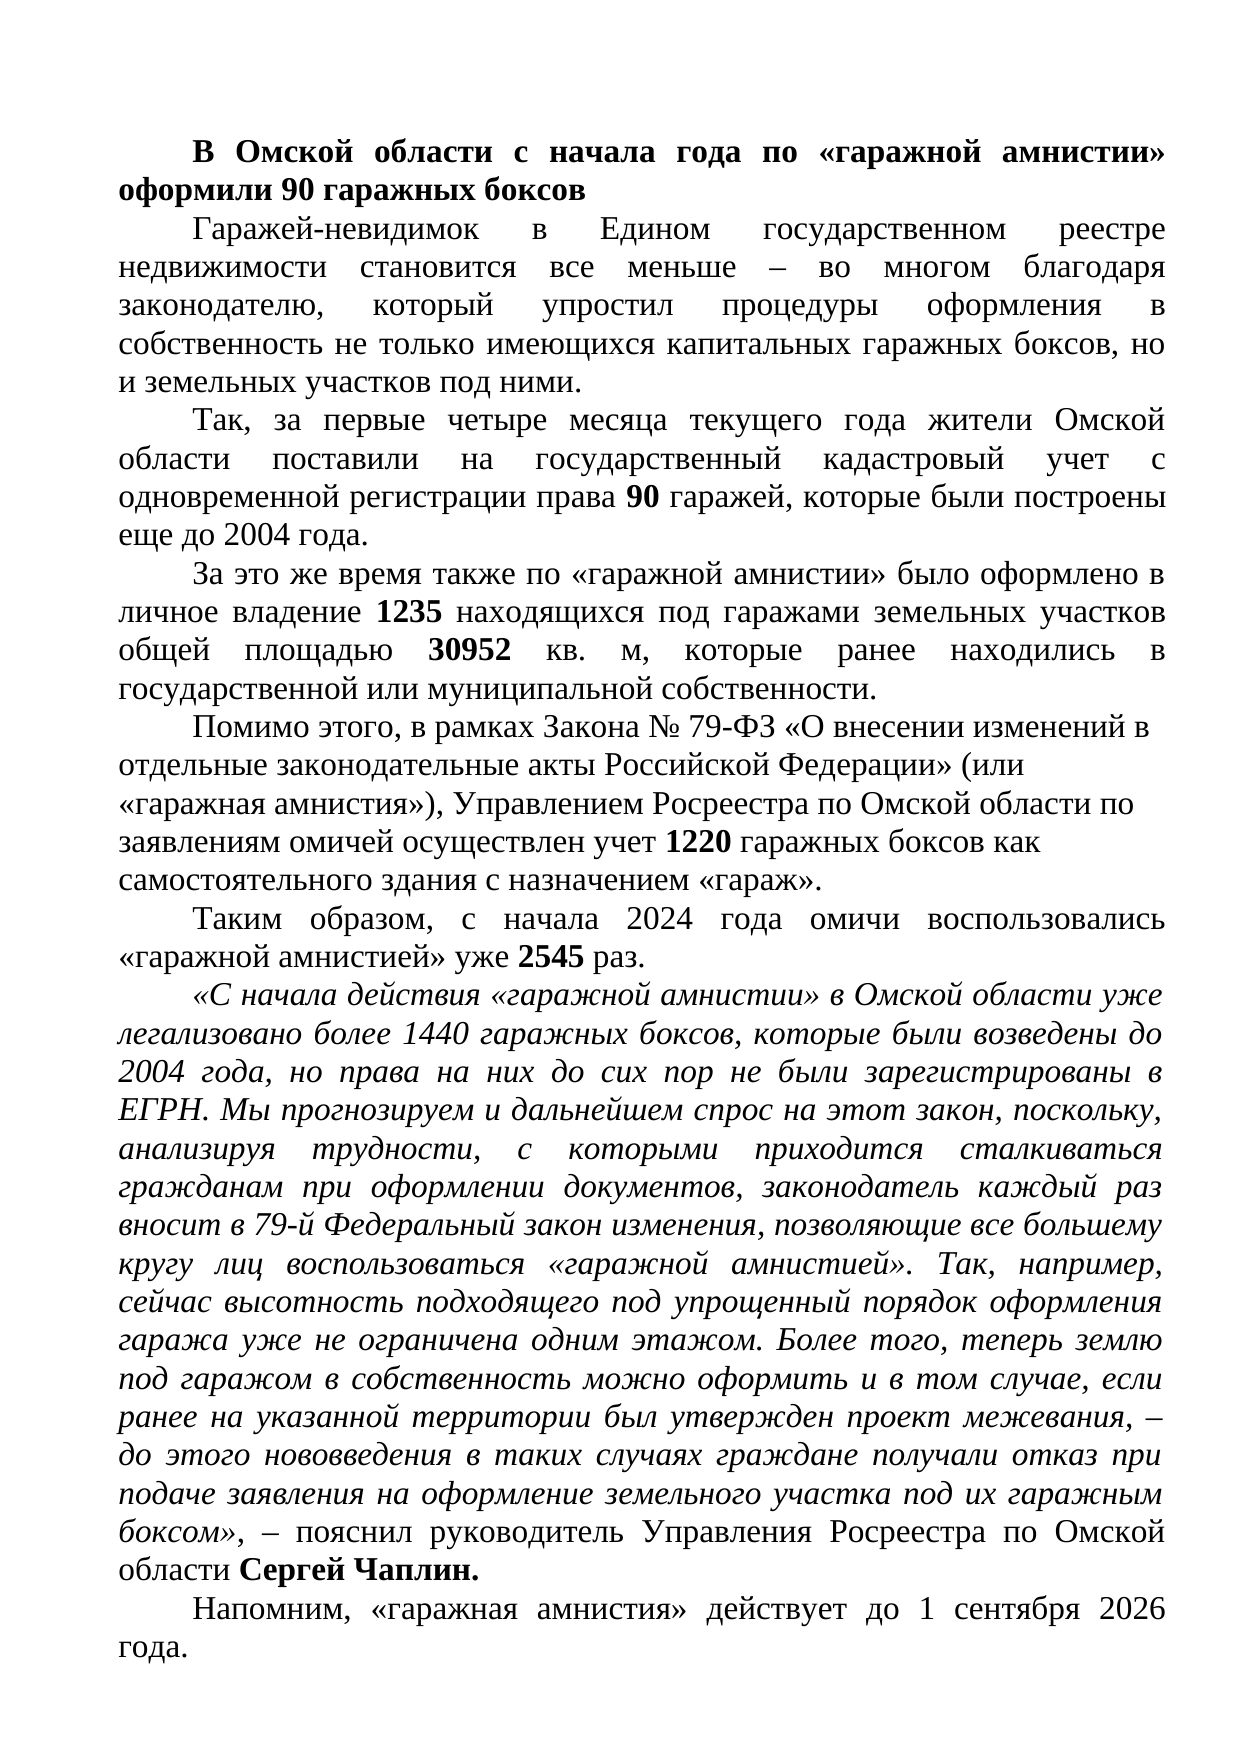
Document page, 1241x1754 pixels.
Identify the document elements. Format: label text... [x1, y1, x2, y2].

text Напомним, «гаражная амнистия» действует до 1 сентября 2026 года. [118, 1588, 1167, 1665]
text «С начала действия «гаражной амнистии» в Омской области уже легализовано более 1440 гаражных боксов, которые были возведены до 2004 года, но права на них до сих пор не были зарегистрированы в ЕГРН. Мы прогнозируем и дальнейшем спрос на этот закон, поскольку, анализируя трудности, с которыми приходится сталкиваться гражданам при оформлении документов, законодатель каждый раз вносит в 79-й Федеральный закон изменения, позволяющие все большему кругу лиц воспользоваться «гаражной амнистией». Так, например, сейчас высотность подходящего под упрощенный порядок оформления гаража уже не ограничена одним этажом. Более того, теперь землю под гаражом в собственность можно оформить и в том случае, если ранее на указанной территории был утвержден проект межевания, – до этого нововведения в таких случаях граждане получали отказ при подаче заявления на оформление земельного участка под их гаражным боксом», – пояснил руководитель Управления Росреестра по Омской области Сергей Чаплин. [118, 975, 1167, 1588]
text Так, за первые четыре месяца текущего года жители Омской области поставили на государственный кадастровый учет с одновременной регистрации права 90 гаражей, которые были построены еще до 2004 года. [118, 400, 1167, 553]
text Гаражей-невидимок в Едином государственном реестре недвижимости становится все меньше – во многом благодаря законодателю, который упростил процедуры оформления в собственность не только имеющихся капитальных гаражных боксов, но и земельных участков под ними. [118, 208, 1167, 400]
text В Омской области с начала года по «гаражной амнистии» оформили 90 гаражных боксов [118, 131, 1167, 208]
text Помимо этого, в рамках Закона № 79-ФЗ «О внесении изменений в отдельные законодательные акты Российской Федерации» (или «гаражная амнистия»), Управлением Росреестра по Омской области по заявлениям омичей осуществлен учет 1220 гаражных боксов как самостоятельного здания с назначением «гараж». [118, 706, 1167, 898]
text За это же время также по «гаражной амнистии» было оформлено в личное владение 1235 находящихся под гаражами земельных участков общей площадью 30952 кв. м, которые ранее находились в государственной или муниципальной собственности. [118, 553, 1167, 706]
text Таким образом, с начала 2024 года омичи воспользовались «гаражной амнистией» уже 2545 раз. [118, 898, 1167, 975]
